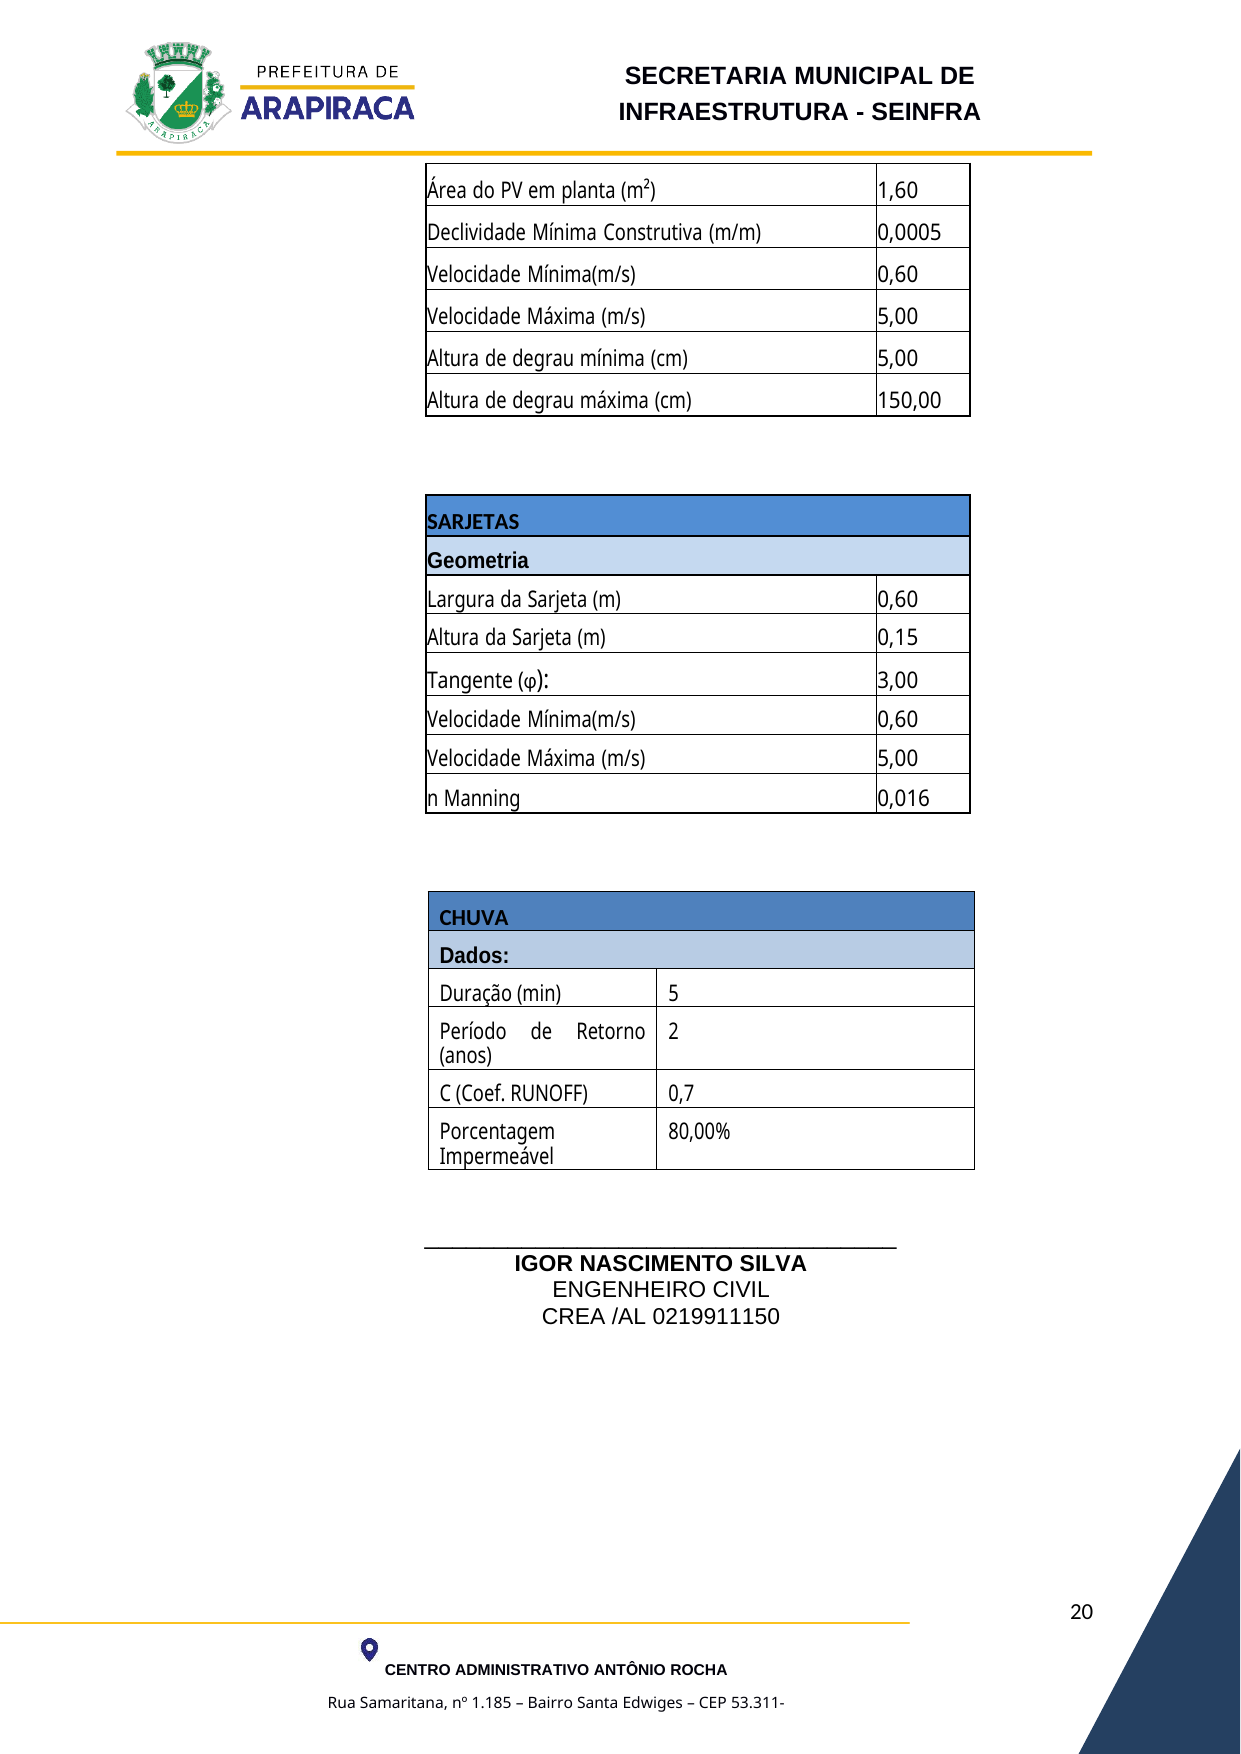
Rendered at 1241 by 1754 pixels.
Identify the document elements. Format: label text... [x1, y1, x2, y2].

table_cell 0,60 [877, 248, 969, 289]
table_cell 5 [657, 969, 974, 1006]
table_cell Período de Retorno (anos) [429, 1007, 656, 1069]
table_cell Duração (min) [429, 969, 656, 1006]
table_cell 0,60 [877, 696, 969, 734]
table_cell 2 [657, 1007, 974, 1069]
table_header CHUVA [429, 892, 974, 930]
table_cell Altura da Sarjeta (m) [427, 614, 876, 652]
table_cell 5,00 [877, 290, 969, 331]
text __________________________________ [177, 1221, 1144, 1250]
table_cell Altura de degrau máxima (cm) [427, 374, 876, 415]
table_cell 150,00 [877, 374, 969, 415]
table_cell Altura de degrau mínima (cm) [427, 332, 876, 373]
table_cell 0,0005 [877, 206, 969, 247]
table_cell 1,60 [877, 164, 969, 205]
table_cell 0,60 [877, 576, 969, 613]
table_cell 80,00% [657, 1108, 974, 1169]
table_cell Velocidade Máxima (m/s) [427, 735, 876, 773]
table_cell 5,00 [877, 735, 969, 773]
text CREA /AL 0219911150 [177, 1303, 1144, 1329]
table_cell Velocidade Mínima(m/s) [427, 696, 876, 734]
table_cell n Manning [427, 774, 876, 812]
table_cell 0,7 [657, 1070, 974, 1107]
table_cell 3,00 [877, 653, 969, 695]
text IGOR NASCIMENTO SILVA [177, 1250, 1144, 1276]
text ENGENHEIRO CIVIL [177, 1276, 1144, 1303]
table_cell C (Coef. RUNOFF) [429, 1070, 656, 1107]
table_cell Geometria [427, 537, 969, 574]
table_cell Tangente (φ): [427, 653, 876, 695]
table_cell Porcentagem Impermeável [429, 1108, 656, 1169]
table_cell Velocidade Mínima(m/s) [427, 248, 876, 289]
table_header SARJETAS [427, 496, 969, 535]
table_cell Velocidade Máxima (m/s) [427, 290, 876, 331]
table_cell 0,15 [877, 614, 969, 652]
table_cell 5,00 [877, 332, 969, 373]
picture [125, 42, 415, 144]
table_cell Declividade Mínima Construtiva (m/m) [427, 206, 876, 247]
table_cell Largura da Sarjeta (m) [427, 576, 876, 613]
picture [358, 1638, 380, 1662]
table_cell Área do PV em planta (m²) [427, 164, 876, 205]
table_cell Dados: [429, 931, 974, 968]
table_cell 0,016 [877, 774, 969, 812]
